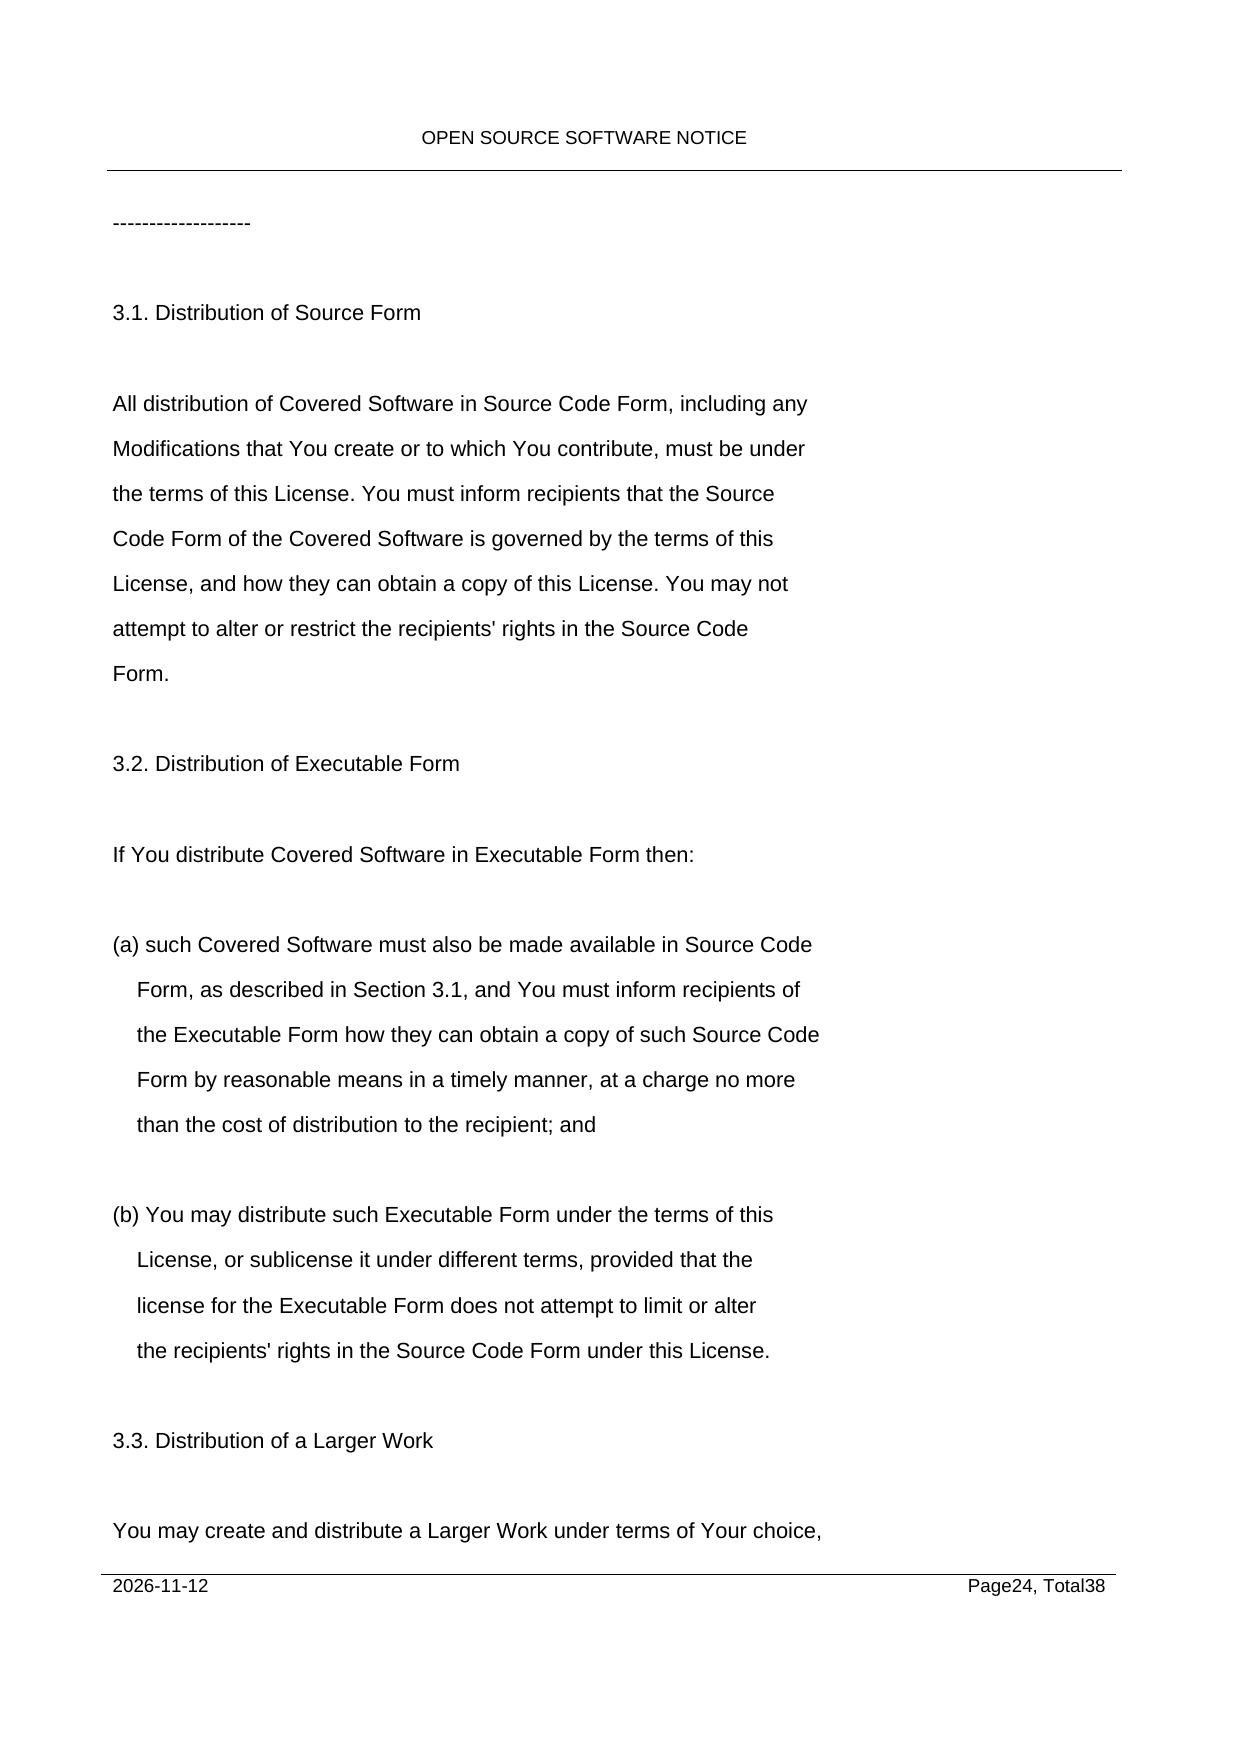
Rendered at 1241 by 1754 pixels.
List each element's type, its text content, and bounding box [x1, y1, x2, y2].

text License, or sublicense it under different terms, provided that the [112, 1244, 1128, 1276]
text Form, as described in Section 3.1, and You must inform recipients of [112, 973, 1128, 1006]
text the terms of this License. You must inform recipients that the Source [112, 477, 1128, 509]
text the Executable Form how they can obtain a copy of such Source Code [112, 1018, 1128, 1051]
text ------------------- [112, 206, 1128, 239]
text If You distribute Covered Software in Executable Form then: [112, 838, 1128, 870]
text 3.3. Distribution of a Larger Work [112, 1424, 1128, 1457]
text attempt to alter or restrict the recipients' rights in the Source Code [112, 612, 1128, 645]
text License, and how they can obtain a copy of this License. You may not [112, 567, 1128, 600]
text Form by reasonable means in a timely manner, at a charge no more [112, 1063, 1128, 1096]
text All distribution of Covered Software in Source Code Form, including any [112, 387, 1128, 419]
text 3.2. Distribution of Executable Form [112, 748, 1128, 780]
text Form. [112, 657, 1128, 690]
text (a) such Covered Software must also be made available in Source Code [112, 928, 1128, 961]
text Modifications that You create or to which You contribute, must be under [112, 432, 1128, 464]
text than the cost of distribution to the recipient; and [112, 1108, 1128, 1141]
text 3.1. Distribution of Source Form [112, 297, 1128, 329]
text (b) You may distribute such Executable Form under the terms of this [112, 1199, 1128, 1231]
text license for the Executable Form does not attempt to limit or alter [112, 1289, 1128, 1321]
text Code Form of the Covered Software is governed by the terms of this [112, 522, 1128, 554]
text You may create and distribute a Larger Work under terms of Your choice, [112, 1514, 1128, 1547]
text the recipients' rights in the Source Code Form under this License. [112, 1334, 1128, 1366]
